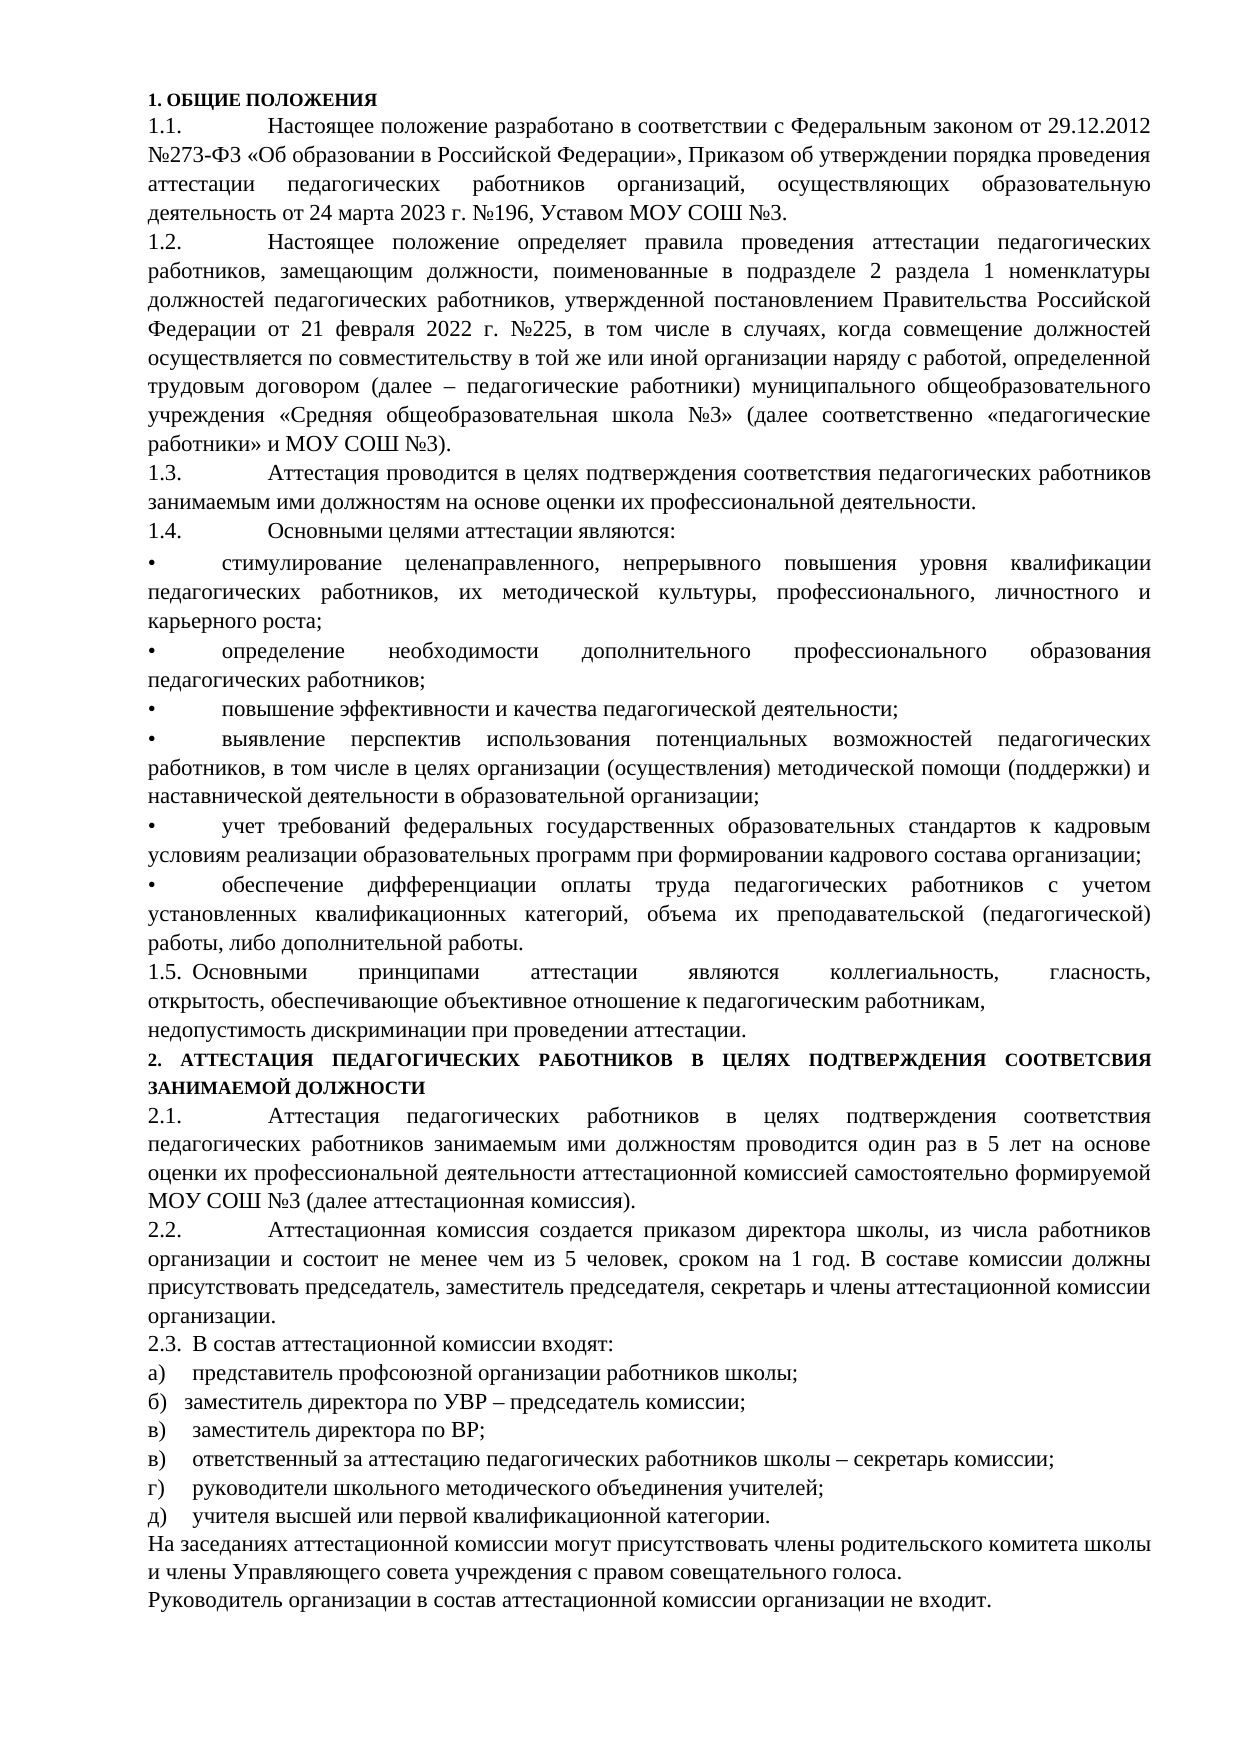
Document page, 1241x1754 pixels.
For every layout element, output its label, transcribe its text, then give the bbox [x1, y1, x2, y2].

text недопустимость дискриминации при проведении аттестации. [148, 1014, 1152, 1043]
text д) учителя высшей или первой квалификационной категории. [148, 1501, 1152, 1529]
list Настоящее положение определяет правила проведения аттестации педагогических работников, замещающим должности, поименованные в подразделе 2 раздела 1 номенклатуры должностей педагогических работников, утвержденной постановлением Правительства Российской Федерации от 21 февраля 2022 г. №225, в том числе в случаях, когда совмещение должностей осуществляется по совместительству в той же или иной организации наряду с работой, определенной трудовым договором (далее – педагогические работники) муниципального общеобразовательного учреждения «Средняя общеобразовательная школа №3» (далее соответственно «педагогические работники» и МОУ СОШ №3). [148, 226, 1152, 458]
list выявление перспектив использования потенциальных возможностей педагогических работников, в том числе в целях организации (осуществления) методической помощи (поддержки) и наставнической деятельности в образовательной организации; [148, 723, 1152, 810]
text Руководитель организации в состав аттестационной комиссии организации не входит. [148, 1585, 1152, 1613]
list Аттестация проводится в целях подтверждения соответствия педагогических работников занимаемым ими должностям на основе оценки их профессиональной деятельности. [148, 458, 1152, 516]
text б) заместитель директора по УВР – председатель комиссии; [148, 1386, 1152, 1415]
list Настоящее положение разработано в соответствии с Федеральным законом от 29.12.2012 №273-Ф3 «Об образовании в Российской Федерации», Приказом об утверждении порядка проведения аттестации педагогических работников организаций, осуществляющих образовательную деятельность от 24 марта 2023 г. №196, Уставом МОУ СОШ №3. [148, 110, 1152, 226]
list повышение эффективности и качества педагогической деятельности; [148, 693, 1152, 722]
text г) руководители школьного методического объединения учителей; [148, 1472, 1152, 1501]
list обеспечение дифференциации оплаты труда педагогических работников с учетом установленных квалификационных категорий, объема их преподавательской (педагогической) работы, либо дополнительной работы. [148, 870, 1152, 957]
text в) заместитель директора по ВР; [148, 1415, 1152, 1443]
text 1.5. Основными принципами аттестации являются коллегиальность, гласность, открытость, обеспечивающие объективное отношение к педагогическим работникам, [148, 957, 1152, 1014]
list В состав аттестационной комиссии входят: [148, 1329, 1152, 1357]
list учет требований федеральных государственных образовательных стандартов к кадровым условиям реализации образовательных программ при формировании кадрового состава организации; [148, 811, 1152, 869]
list определение необходимости дополнительного профессионального образования педагогических работников; [148, 635, 1152, 693]
list Аттестационная комиссия создается приказом директора школы, из числа работников организации и состоит не менее чем из 5 человек, сроком на 1 год. В составе комиссии должны присутствовать председатель, заместитель председателя, секретарь и члены аттестационной комиссии организации. [148, 1215, 1152, 1329]
text 2. АТТЕСТАЦИЯ ПЕДАГОГИЧЕСКИХ РАБОТНИКОВ В ЦЕЛЯХ ПОДТВЕРЖДЕНИЯ СООТВЕТСВИЯ ЗАНИМАЕМОЙ ДОЛЖНОСТИ [148, 1043, 1152, 1101]
text 1. ОБЩИЕ ПОЛОЖЕНИЯ [148, 89, 1152, 110]
text а) представитель профсоюзной организации работников школы; [148, 1358, 1152, 1386]
text в) ответственный за аттестацию педагогических работников школы – секретарь комиссии; [148, 1443, 1152, 1472]
list Аттестация педагогических работников в целях подтверждения соответствия педагогических работников занимаемым ими должностям проводится один раз в 5 лет на основе оценки их профессиональной деятельности аттестационной комиссией самостоятельно формируемой МОУ СОШ №3 (далее аттестационная комиссия). [148, 1101, 1152, 1215]
text На заседаниях аттестационной комиссии могут присутствовать члены родительского комитета школы и члены Управляющего совета учреждения с правом совещательного голоса. [148, 1529, 1152, 1585]
list Основными целями аттестации являются: [148, 516, 1152, 544]
list стимулирование целенаправленного, непрерывного повышения уровня квалификации педагогических работников, их методической культуры, профессионального, личностного и карьерного роста; [148, 547, 1152, 634]
